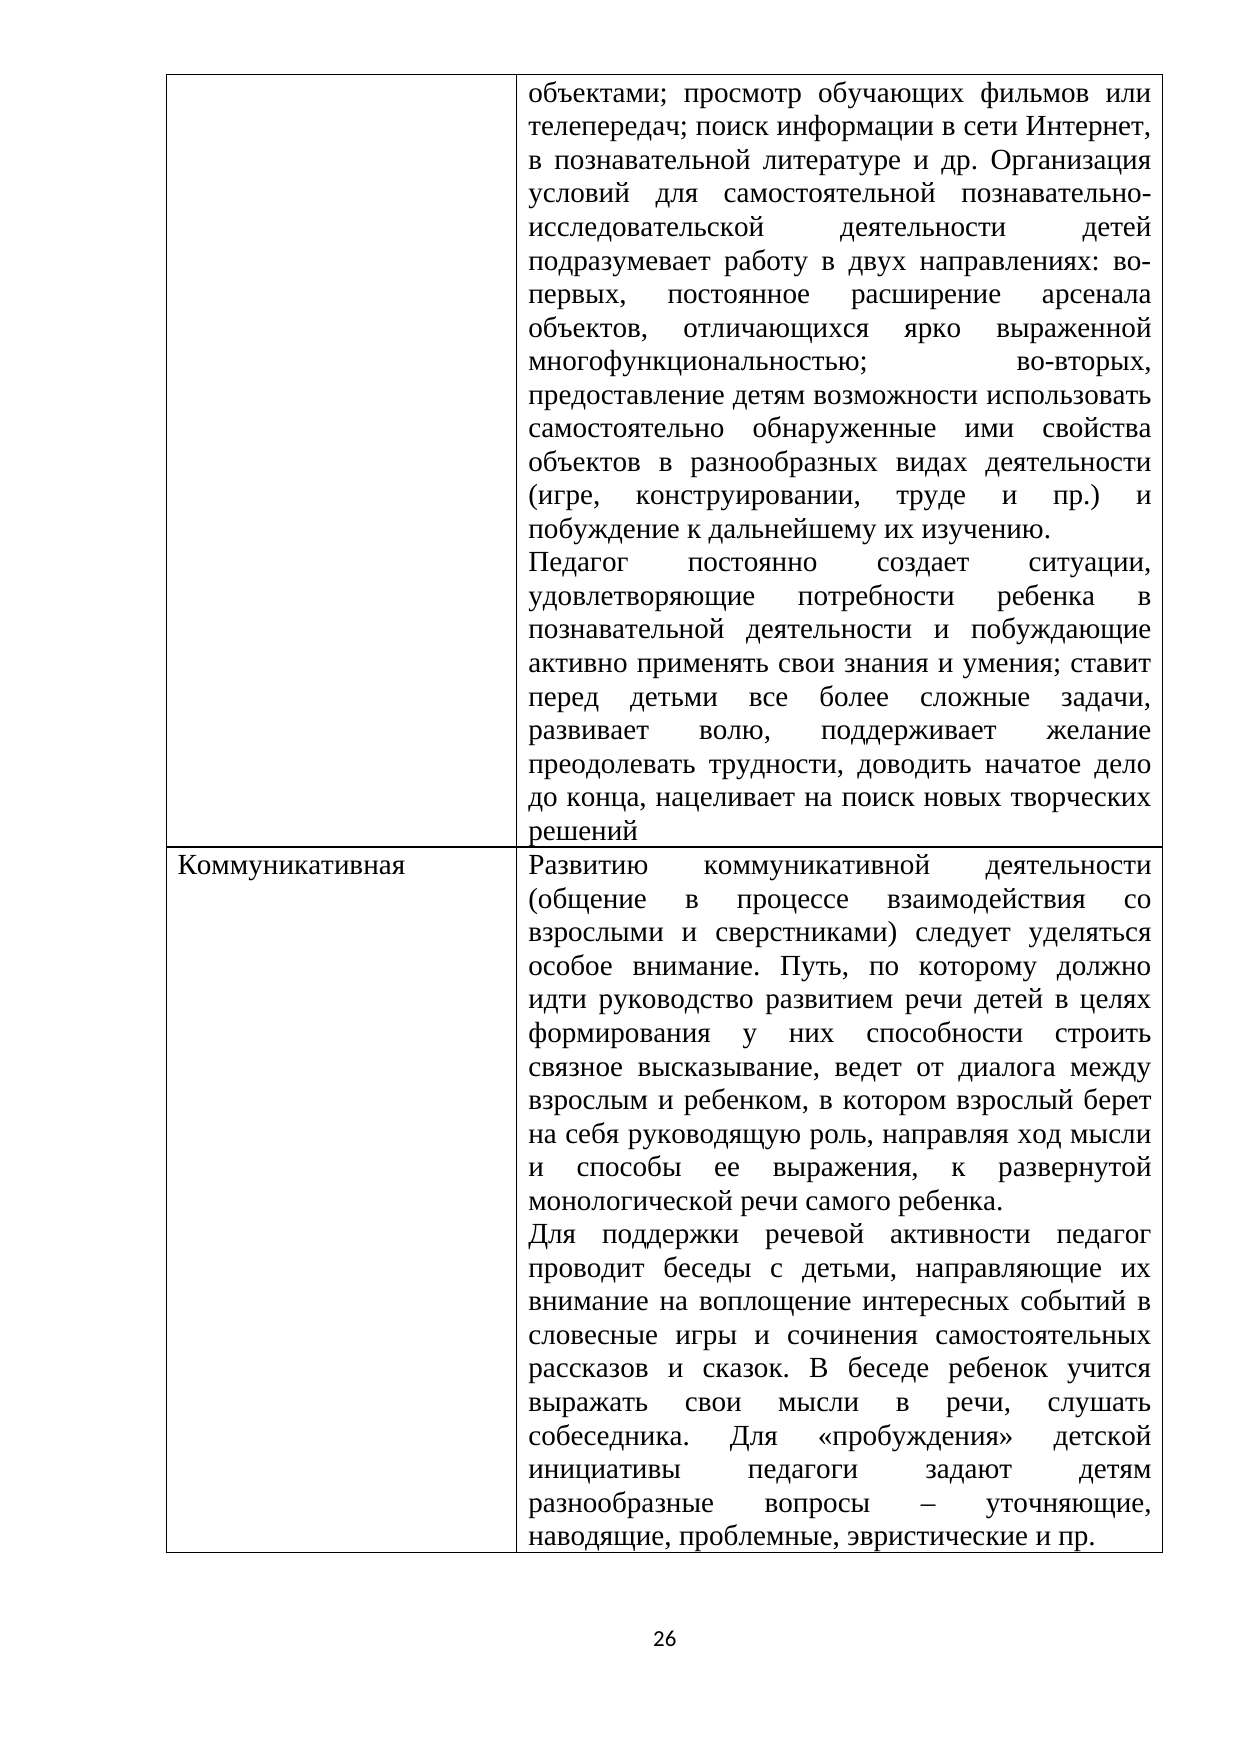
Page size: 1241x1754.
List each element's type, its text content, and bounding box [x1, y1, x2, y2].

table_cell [517, 75, 1162, 846]
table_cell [167, 75, 516, 846]
table_cell Коммуникативная [167, 848, 516, 1552]
table_cell Развитию коммуникативной деятельности (общение в процессе взаимодействия со взрослыми и сверстниками) следует уделяться особое внимание. Путь, по которому должно идти руководство развитием речи детей в целях формирования у них способности строить связное высказывание, ведет от диалога между взрослым и ребенком, в котором взрослый берет на себя руководящую роль, направляя ход мысли и способы ее выражения, к развернутой монологической речи самого ребенка. Для поддержки речевой активности педагог проводит беседы с детьми, направляющие их внимание на воплощение интересных событий в словесные игры и сочинения самостоятельных рассказов и сказок. В беседе ребенок учится выражать свои мысли в речи, слушать собеседника. Для «пробуждения» детской инициативы педагоги задают детям разнообразные вопросы – уточняющие, наводящие, проблемные, эвристические и пр. [517, 848, 1162, 1552]
